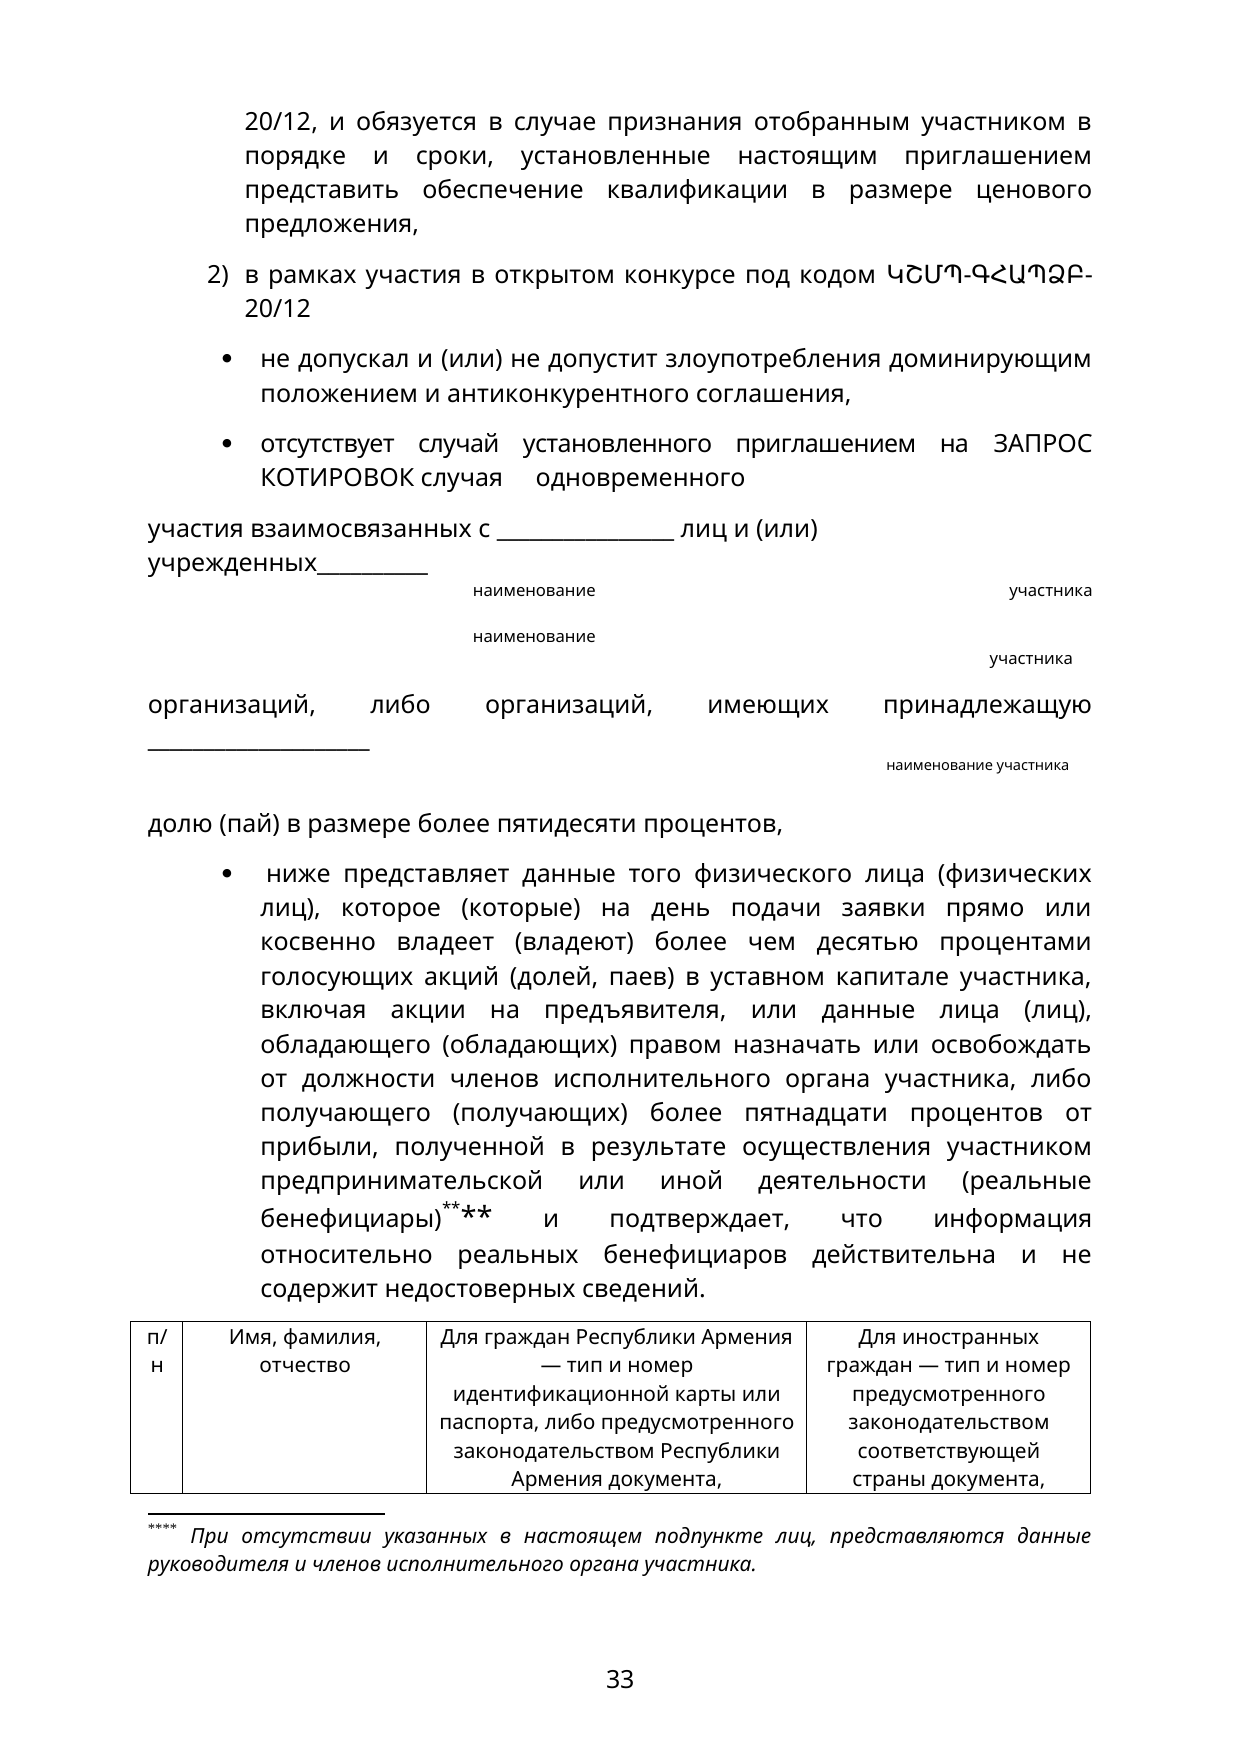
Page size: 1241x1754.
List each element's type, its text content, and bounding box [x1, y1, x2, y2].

text наименование участника наименование [473, 579, 1092, 647]
list отсутствует случай установленного приглашением на ЗАПРОС КОТИРОВОК случая одновременного [223, 426, 1092, 494]
list не допускал и (или) не допустит злоупотребления доминирующим положением и антиконкурентного соглашения, [223, 341, 1092, 409]
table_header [427, 1322, 806, 1493]
text участника [989, 647, 1092, 670]
list в рамках участия в открытом конкурсе под кодом ԿՇՄՊ-ԳՀԱՊՁԲ-20/12 [207, 256, 1092, 324]
table_header п/н [131, 1322, 182, 1493]
list ниже представляет данные того физического лица (физических лиц), которое (которые) на день подачи заявки прямо или косвенно владеет (владеют) более чем десятью процентами голосующих акций (долей, паев) в уставном капитале участника, включая акции на предъявителя, или данные лица (лиц), обладающего (обладающих) правом назначать или освобождать от должности членов исполнительного органа участника, либо получающего (получающих) более пятнадцати процентов от прибыли, полученной в результате осуществления участником предпринимательской или иной деятельности (реальные бенефициары)** и подтверждает, что информация относительно реальных бенефициаров действительна и не содержит недостоверных сведений. [223, 856, 1092, 1304]
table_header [807, 1322, 1090, 1493]
text участия взаимосвязанных с ________________ лиц и (или) учрежденных__________ [148, 511, 1092, 579]
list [207, 103, 1092, 240]
text долю (пай) в размере более пятидесяти процентов, [148, 805, 1092, 839]
text организаций, либо организаций, имеющих принадлежащую ____________________ [148, 686, 1092, 754]
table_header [183, 1322, 426, 1493]
text наименование участника [886, 754, 1092, 788]
